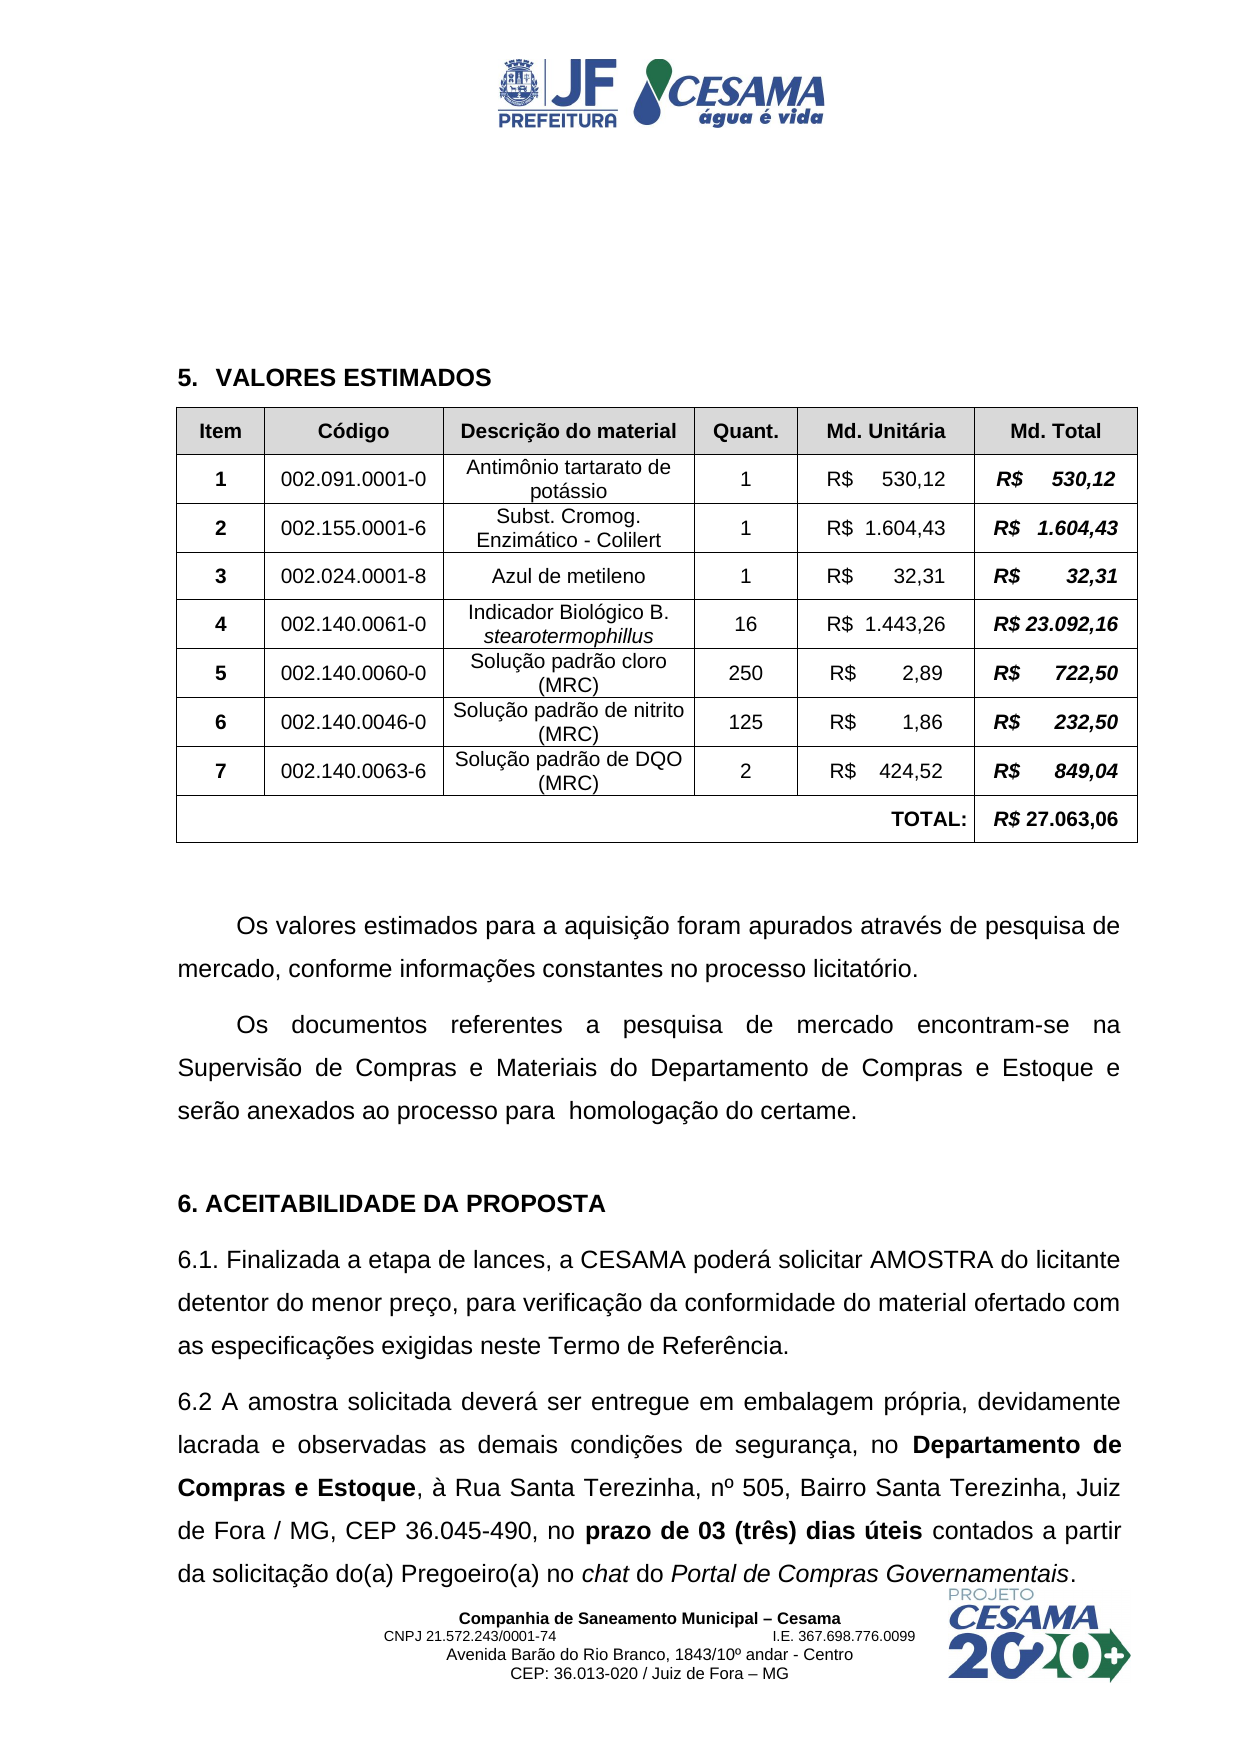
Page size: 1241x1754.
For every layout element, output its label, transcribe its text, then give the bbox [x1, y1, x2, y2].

picture [948, 1588, 1131, 1683]
table_cell R$ 1,86 [798, 698, 974, 746]
picture [497, 59, 825, 128]
table_cell 5 [177, 649, 264, 697]
table_cell 002.091.0001-0 [265, 455, 443, 503]
table_cell R$ 1.604,43 [798, 504, 974, 552]
table_cell R$ 2,89 [798, 649, 974, 697]
table_header Item [177, 408, 264, 454]
table_cell 002.140.0046-0 [265, 698, 443, 746]
text Os documentos referentes a pesquisa de mercado encontram-se na Supervisão de Compras e Materiais do Departamento de Compras e Estoque e serão anexados ao processo para homologação do certame. [177, 1010, 1122, 1125]
table_cell R$ 27.063,06 [975, 796, 1137, 842]
table_header Quant. [695, 408, 797, 454]
table_cell 3 [177, 553, 264, 599]
table_cell 002.140.0063-6 [265, 747, 443, 795]
table_cell 1 [695, 553, 797, 599]
table_header Md. Total [975, 408, 1137, 454]
table_cell Solução padrão de DQO (MRC) [444, 747, 694, 795]
table_cell R$ 32,31 [975, 553, 1137, 599]
table_cell TOTAL: [177, 796, 974, 842]
text 6.1. Finalizada a etapa de lances, a CESAMA poderá solicitar AMOSTRA do licitante detentor do menor preço, para verificação da conformidade do material ofertado com as especificações exigidas neste Termo de Referência. [177, 1245, 1122, 1360]
table_cell Subst. Cromog. Enzimático - Colilert [444, 504, 694, 552]
table_cell 1 [177, 455, 264, 503]
table_cell Azul de metileno [444, 553, 694, 599]
table_cell R$ 232,50 [975, 698, 1137, 746]
table_cell 16 [695, 600, 797, 648]
table_cell Indicador Biológico B. stearotermophillus [444, 600, 694, 648]
table_cell 7 [177, 747, 264, 795]
table_cell R$ 722,50 [975, 649, 1137, 697]
table_cell 4 [177, 600, 264, 648]
table_cell R$ 1.604,43 [975, 504, 1137, 552]
text 5. VALORES ESTIMADOS [177, 363, 1122, 392]
table_cell Solução padrão de nitrito (MRC) [444, 698, 694, 746]
table_cell R$ 849,04 [975, 747, 1137, 795]
table_cell Antimônio tartarato de potássio [444, 455, 694, 503]
table_cell R$ 424,52 [798, 747, 974, 795]
table_header Código [265, 408, 443, 454]
table_cell 002.140.0060-0 [265, 649, 443, 697]
table_cell 2 [177, 504, 264, 552]
table_cell 6 [177, 698, 264, 746]
table_cell R$ 23.092,16 [975, 600, 1137, 648]
table_header Md. Unitária [798, 408, 974, 454]
table_cell 1 [695, 455, 797, 503]
table_cell 002.140.0061-0 [265, 600, 443, 648]
table_cell 250 [695, 649, 797, 697]
text Os valores estimados para a aquisição foram apurados através de pesquisa de mercado, conforme informações constantes no processo licitatório. [177, 911, 1122, 983]
table_cell 1 [695, 504, 797, 552]
table_cell R$ 530,12 [975, 455, 1137, 503]
table_cell Solução padrão cloro (MRC) [444, 649, 694, 697]
table_cell 002.155.0001-6 [265, 504, 443, 552]
table_cell R$ 530,12 [798, 455, 974, 503]
table_cell 2 [695, 747, 797, 795]
text 6. ACEITABILIDADE DA PROPOSTA [177, 1189, 1122, 1218]
table_cell 125 [695, 698, 797, 746]
table_header Descrição do material [444, 408, 694, 454]
table_cell 002.024.0001-8 [265, 553, 443, 599]
table_cell R$ 1.443,26 [798, 600, 974, 648]
table_cell R$ 32,31 [798, 553, 974, 599]
text 6.2 A amostra solicitada deverá ser entregue em embalagem própria, devidamente lacrada e observadas as demais condições de segurança, no Departamento de Compras e Estoque, à Rua Santa Terezinha, nº 505, Bairro Santa Terezinha, Juiz de Fora / MG, CEP 36.045-490, no prazo de 03 (três) dias úteis contados a partir da solicitação do(a) Pregoeiro(a) no chat do Portal de Compras Governamentais. [177, 1387, 1122, 1588]
